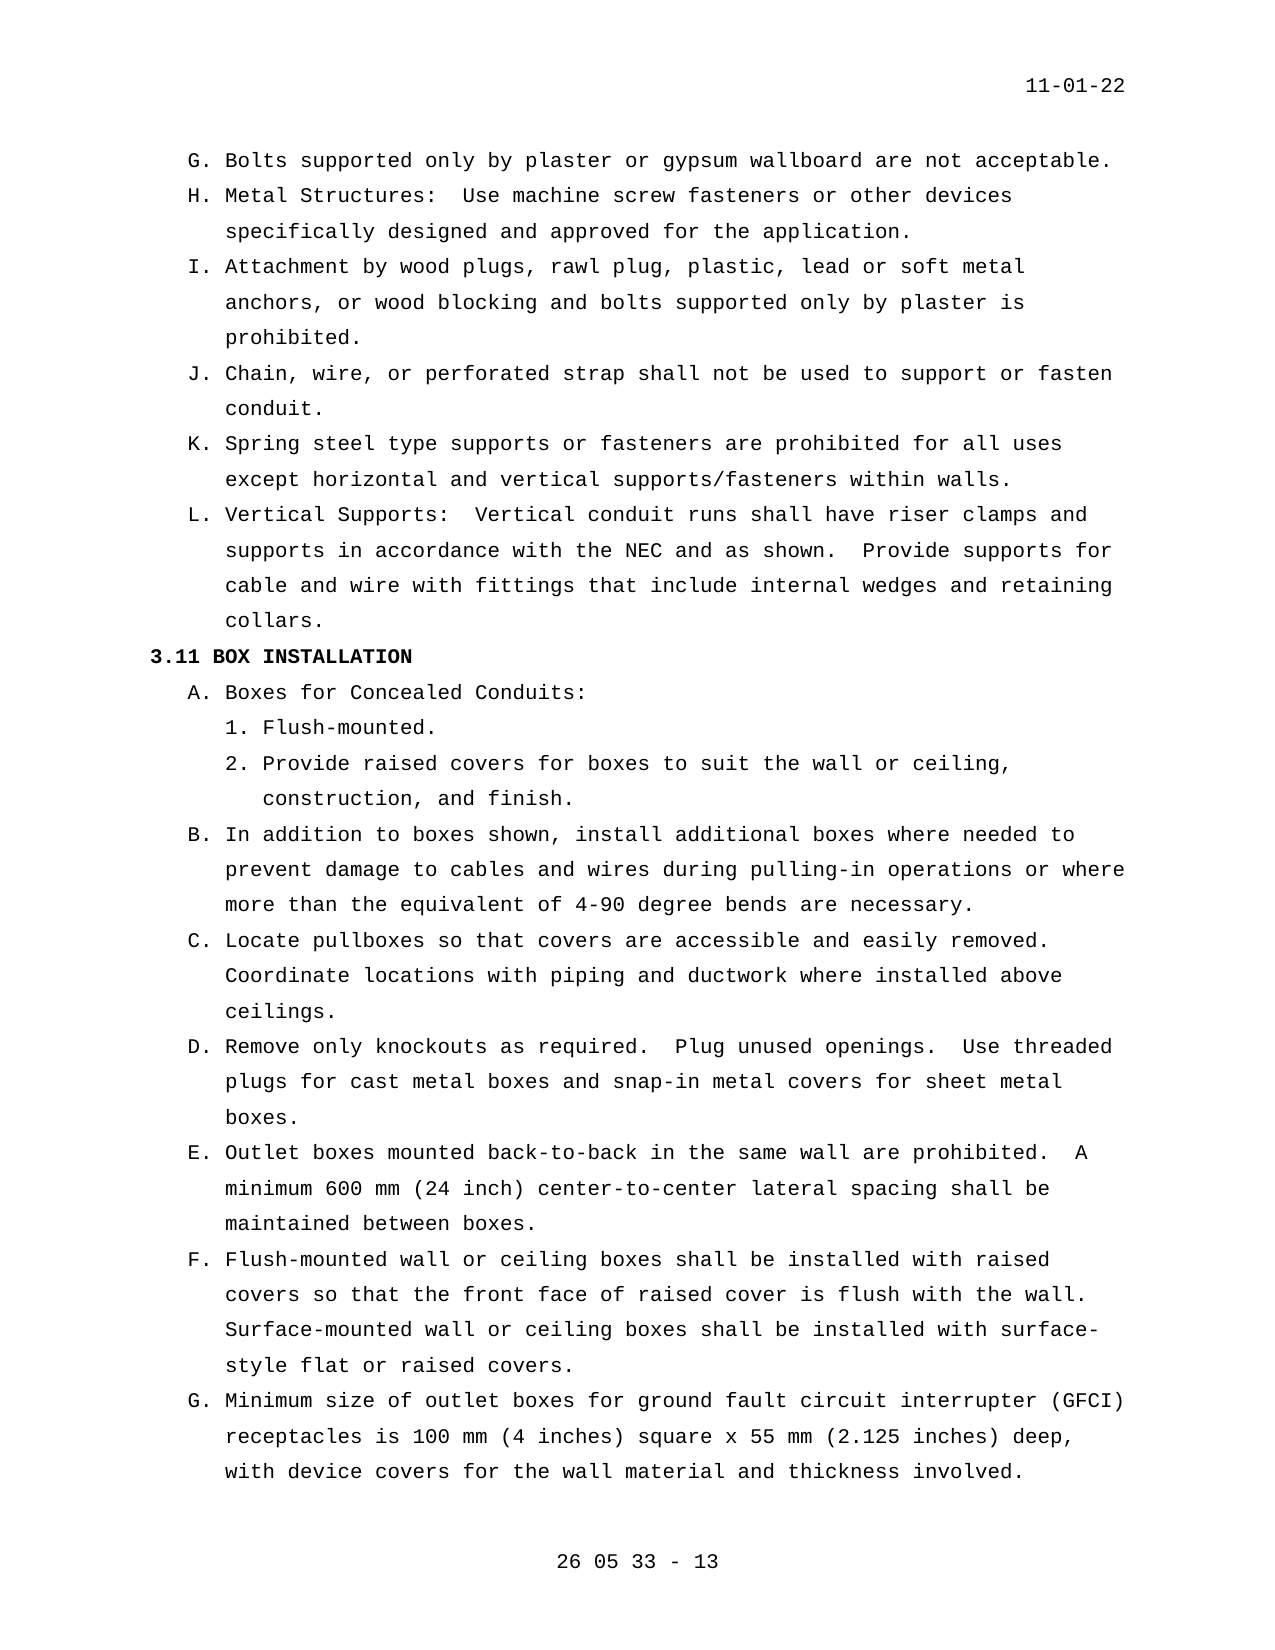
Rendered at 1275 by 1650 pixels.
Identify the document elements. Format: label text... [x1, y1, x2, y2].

text 3.11 BOX INSTALLATION [150, 646, 1125, 669]
text A. Boxes for Concealed Conduits: [187, 682, 1125, 706]
text I. Attachment by wood plugs, rawl plug, plastic, lead or soft metal anchors, or wood blocking and bolts supported only by plaster is prohibited. [187, 256, 1125, 351]
text D. Remove only knockouts as required. Plug unused openings. Use threaded plugs for cast metal boxes and snap-in metal covers for sheet metal boxes. [187, 1036, 1125, 1131]
text 2. Provide raised covers for boxes to suit the wall or ceiling, construction, and finish. [225, 753, 1125, 812]
text L. Vertical Supports: Vertical conduit runs shall have riser clamps and supports in accordance with the NEC and as shown. Provide supports for cable and wire with fittings that include internal wedges and retaining collars. [187, 504, 1125, 634]
text J. Chain, wire, or perforated strap shall not be used to support or fasten conduit. [187, 362, 1125, 422]
text G. Minimum size of outlet boxes for ground fault circuit interrupter (GFCI) receptacles is 100 mm (4 inches) square x 55 mm (2.125 inches) deep, with device covers for the wall material and thickness involved. [187, 1390, 1125, 1485]
text E. Outlet boxes mounted back-to-back in the same wall are prohibited. A minimum 600 mm (24 inch) center-to-center lateral spacing shall be maintained between boxes. [187, 1142, 1125, 1237]
text F. Flush-mounted wall or ceiling boxes shall be installed with raised covers so that the front face of raised cover is flush with the wall. Surface-mounted wall or ceiling boxes shall be installed with surface-style flat or raised covers. [187, 1249, 1125, 1378]
text K. Spring steel type supports or fasteners are prohibited for all uses except horizontal and vertical supports/fasteners within walls. [187, 433, 1125, 492]
text C. Locate pullboxes so that covers are accessible and easily removed. Coordinate locations with piping and ductwork where installed above ceilings. [187, 930, 1125, 1024]
text 1. Flush-mounted. [225, 717, 1125, 741]
text G. Bolts supported only by plaster or gypsum wallboard are not acceptable. [187, 150, 1125, 174]
text H. Metal Structures: Use machine screw fasteners or other devices specifically designed and approved for the application. [187, 185, 1125, 244]
text B. In addition to boxes shown, install additional boxes where needed to prevent damage to cables and wires during pulling-in operations or where more than the equivalent of 4-90 degree bends are necessary. [187, 824, 1125, 918]
